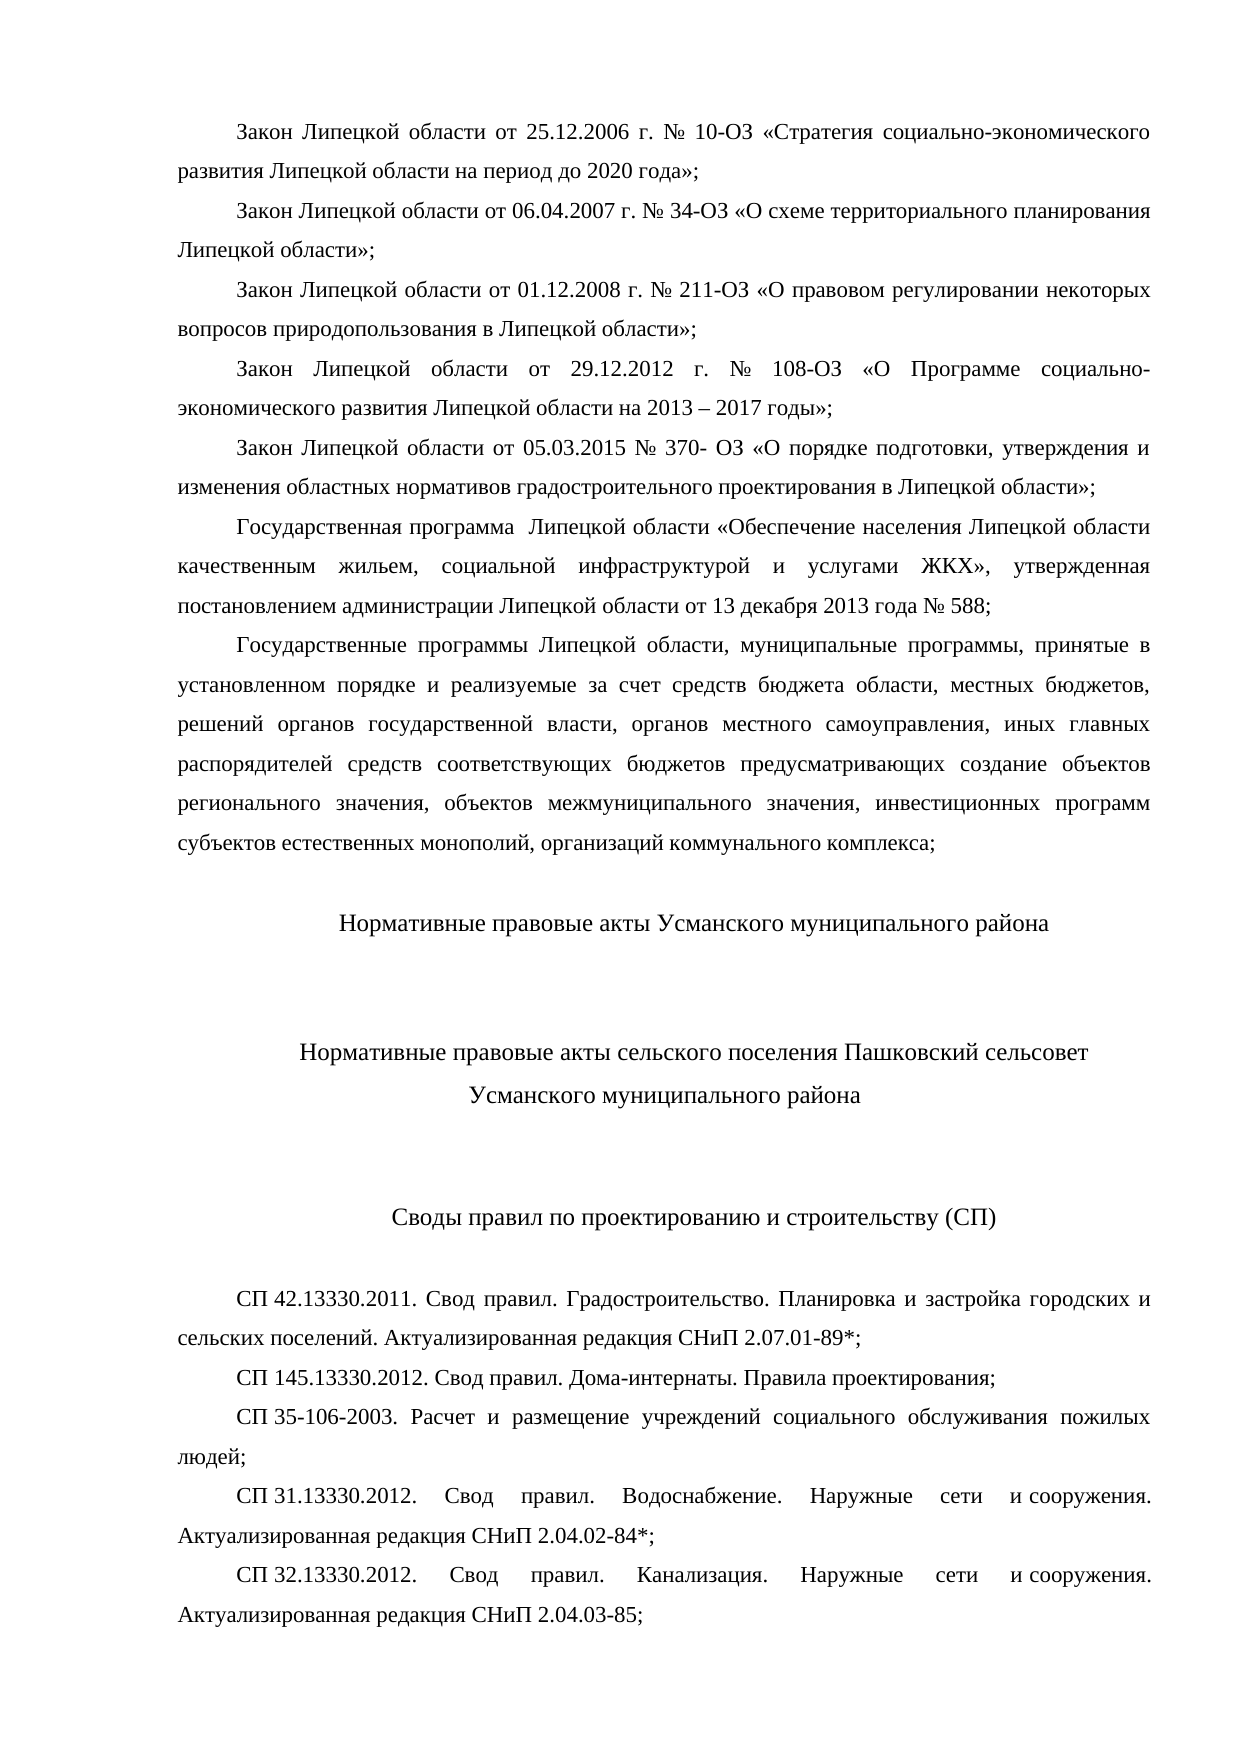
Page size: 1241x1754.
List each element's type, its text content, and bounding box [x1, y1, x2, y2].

text Закон Липецкой области от 06.04.2007 г. № 34-ОЗ «О схеме территориального планирования Липецкой области»; [177, 197, 1152, 263]
text Закон Липецкой области от 29.12.2012 г. № 108-ОЗ «О Программе социально-экономического развития Липецкой области на 2013 – 2017 годы»; [177, 355, 1152, 421]
text Закон Липецкой области от 05.03.2015 № 370- ОЗ «О порядке подготовки, утверждения и изменения областных нормативов градостроительного проектирования в Липецкой области»; [177, 434, 1152, 500]
text Нормативные правовые акты Усманского муниципального района [177, 908, 1152, 936]
text Своды правил по проектированию и строительству (СП) [177, 1202, 1152, 1231]
text Закон Липецкой области от 01.12.2008 г. № 211-ОЗ «О правовом регулировании некоторых вопросов природопользования в Липецкой области»; [177, 276, 1152, 342]
text Нормативные правовые акты сельского поселения Пашковский сельсовет Усманского муниципального района [177, 1037, 1152, 1109]
text СП 145.13330.2012. Свод правил. Дома-интернаты. Правила проектирования; [177, 1364, 1152, 1390]
text Закон Липецкой области от 25.12.2006 г. № 10-ОЗ «Стратегия социально-экономического развития Липецкой области на период до 2020 года»; [177, 118, 1152, 184]
text СП 32.13330.2012. Свод правил. Канализация. Наружные сети и сооружения. Актуализированная редакция СНиП 2.04.03-85; [177, 1561, 1152, 1627]
text СП 35-106-2003. Расчет и размещение учреждений социального обслуживания пожилых людей; [177, 1403, 1152, 1469]
text СП 31.13330.2012. Свод правил. Водоснабжение. Наружные сети и сооружения. Актуализированная редакция СНиП 2.04.02-84*; [177, 1482, 1152, 1548]
text СП 42.13330.2011. Свод правил. Градостроительство. Планировка и застройка городских и сельских поселений. Актуализированная редакция СНиП 2.07.01-89*; [177, 1285, 1152, 1351]
text Государственные программы Липецкой области, муниципальные программы, принятые в установленном порядке и реализуемые за счет средств бюджета области, местных бюджетов, решений органов государственной власти, органов местного самоуправления, иных главных распорядителей средств соответствующих бюджетов предусматривающих создание объектов регионального значения, объектов межмуниципального значения, инвестиционных программ субъектов естественных монополий, организаций коммунального комплекса; [177, 631, 1152, 855]
text Государственная программа Липецкой области «Обеспечение населения Липецкой области качественным жильем, социальной инфраструктурой и услугами ЖКХ», утвержденная постановлением администрации Липецкой области от 13 декабря 2013 года № 588; [177, 513, 1152, 618]
